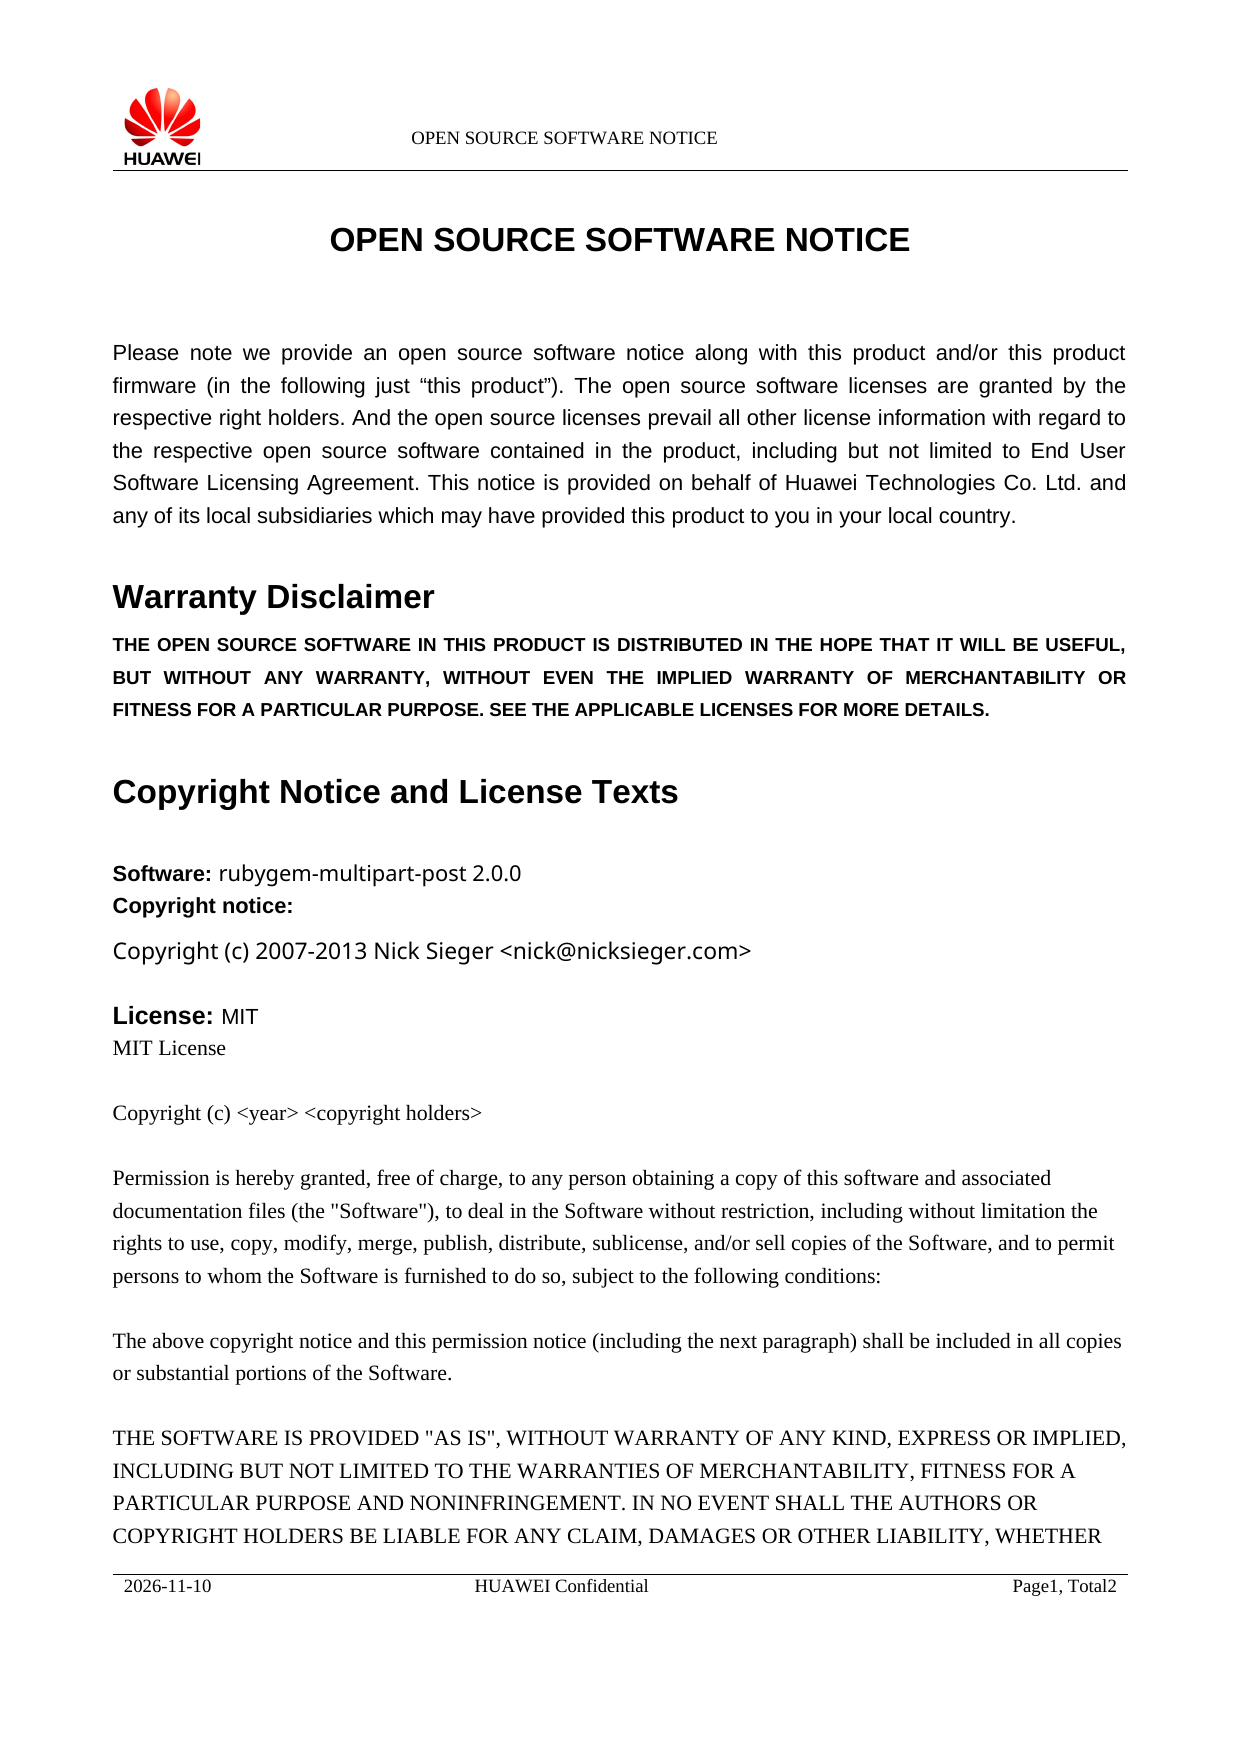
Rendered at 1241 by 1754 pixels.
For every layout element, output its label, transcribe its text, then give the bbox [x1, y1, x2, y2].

text Copyright notice: [112, 889, 1128, 921]
text Copyright Notice and License Texts [112, 759, 1128, 824]
text Please note we provide an open source software notice along with this product and/or this product firmware (in the following just “this product”). The open source software licenses are granted by the respective right holders. And the open source licenses prevail all other license information with regard to the respective open source software contained in the product, including but not limited to End User Software Licensing Agreement. This notice is provided on behalf of Huawei Technologies Co. Ltd. and any of its local subsidiaries which may have provided this product to you in your local country. [112, 336, 1128, 531]
title Software: rubygem-multipart-post 2.0.0 [112, 856, 1128, 889]
text OPEN SOURCE SOFTWARE NOTICE [112, 206, 1128, 271]
picture [124, 88, 201, 165]
text Copyright (c) 2007-2013 Nick Sieger <nick@nicksieger.com> [112, 934, 1128, 999]
text Warranty Disclaimer [112, 564, 1128, 629]
text License: MIT [112, 999, 1128, 1031]
text The open source software in this product is distributed in the hope that it will be useful, but WITHOUT ANY WARRANTY, without even the implied warranty of MERCHANTABILITY or FITNESS FOR A PARTICULAR PURPOSE. See the applicable licenses for more details. [112, 629, 1128, 726]
